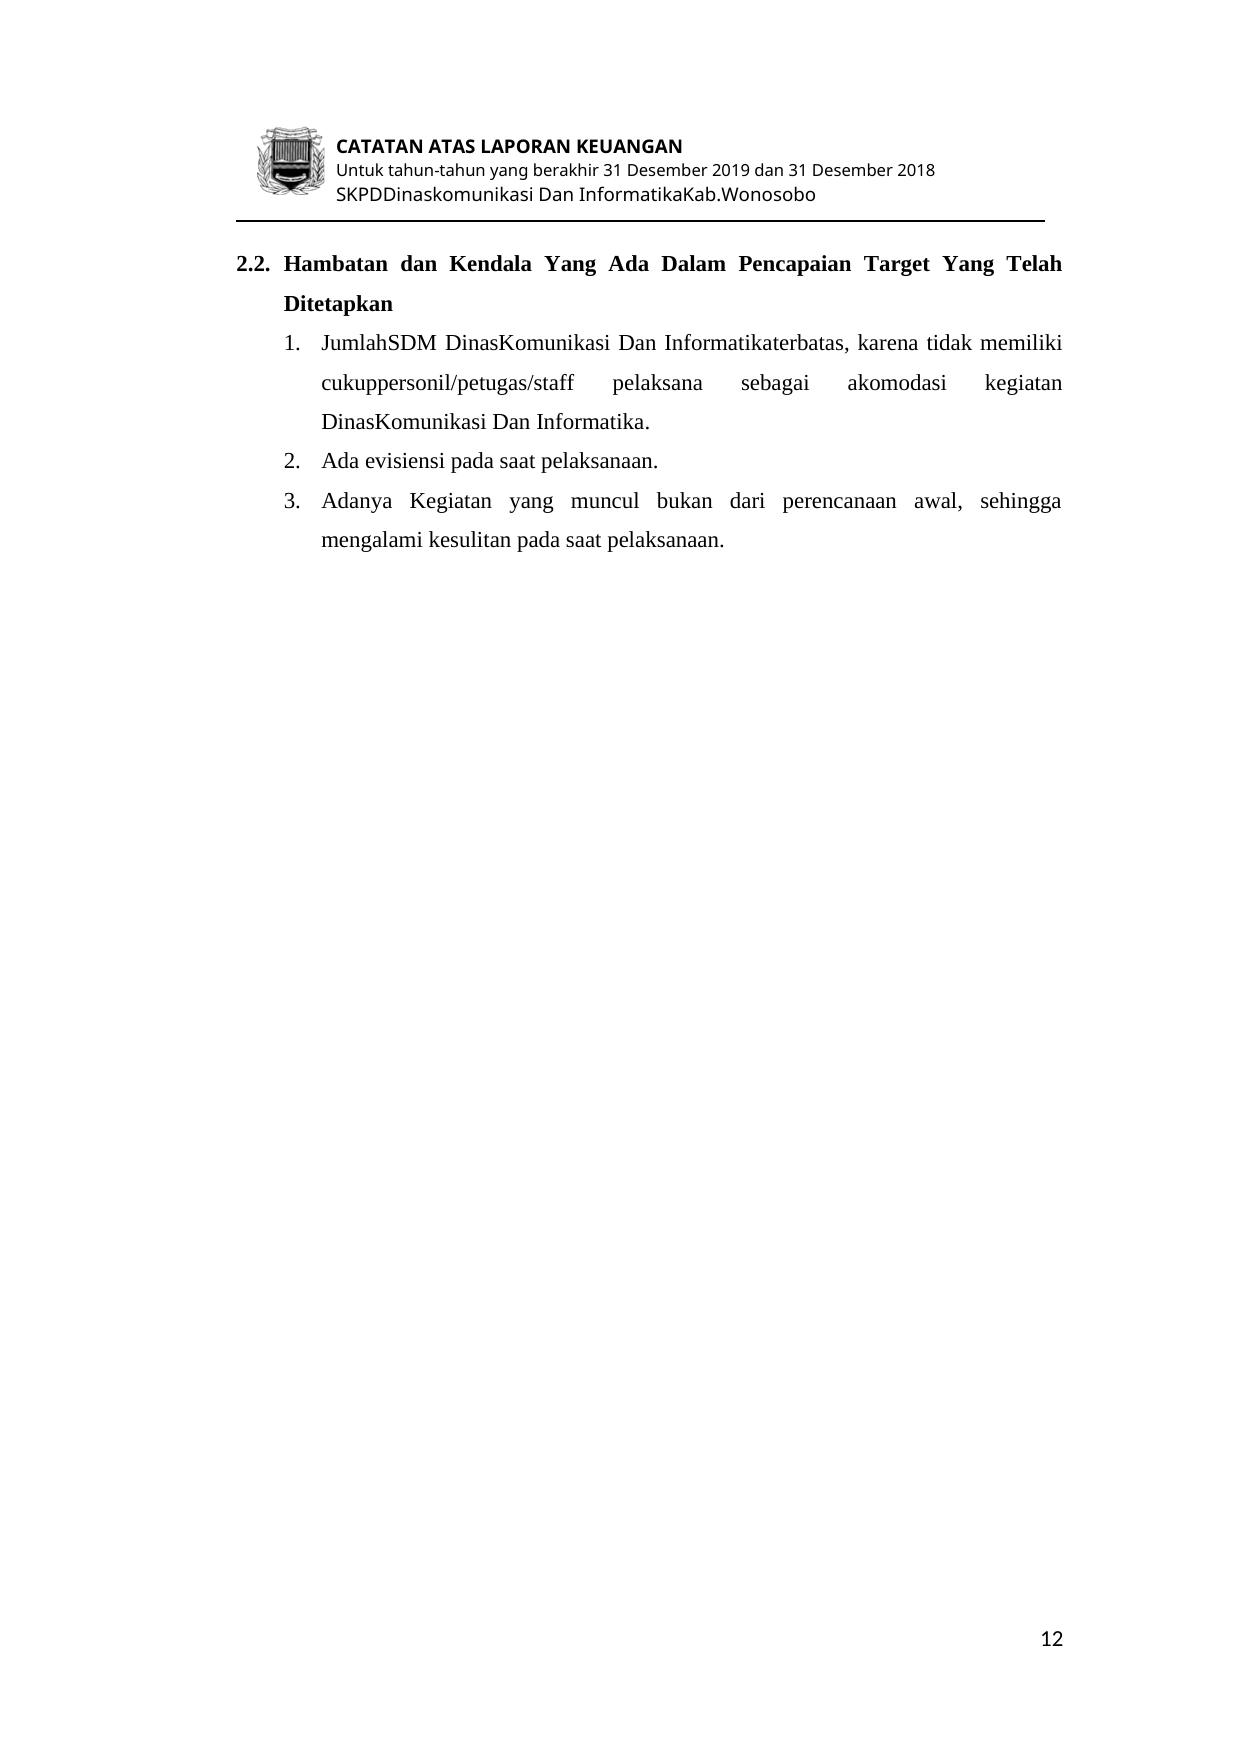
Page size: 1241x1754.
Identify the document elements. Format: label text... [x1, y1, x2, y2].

picture [247, 120, 325, 199]
list Adanya Kegiatan yang muncul bukan dari perencanaan awal, sehingga mengalami kesulitan pada saat pelaksanaan. [283, 487, 1063, 553]
list Hambatan dan Kendala Yang Ada Dalam Pencapaian Target Yang Telah Ditetapkan [236, 250, 1063, 316]
list JumlahSDM DinasKomunikasi Dan Informatikaterbatas, karena tidak memiliki cukuppersonil/petugas/staff pelaksana sebagai akomodasi kegiatan DinasKomunikasi Dan Informatika. [283, 329, 1063, 434]
list Ada evisiensi pada saat pelaksanaan. [283, 447, 1063, 474]
